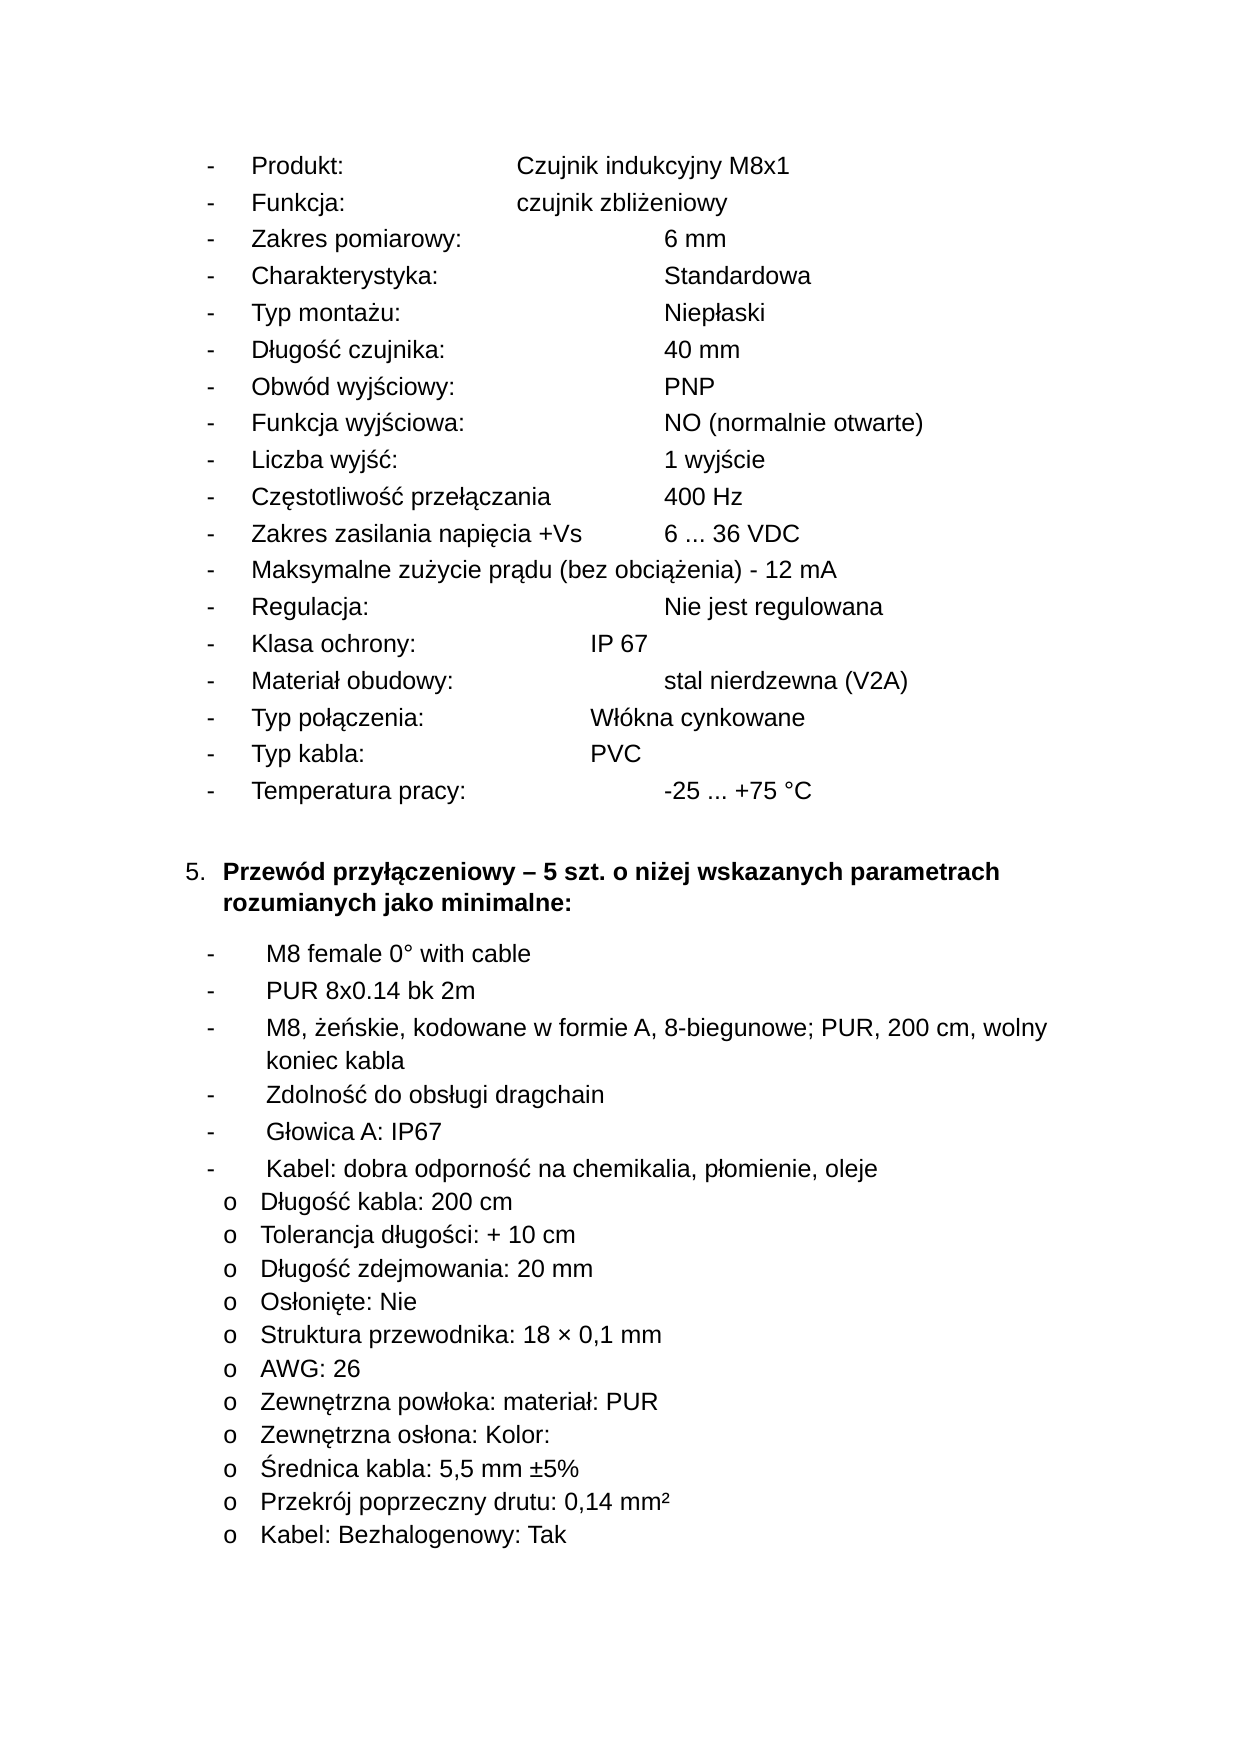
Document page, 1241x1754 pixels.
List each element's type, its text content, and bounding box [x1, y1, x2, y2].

list Kabel: dobra odporność na chemikalia, płomienie, oleje [207, 1150, 1093, 1184]
list Zewnętrzna osłona: Kolor: [223, 1421, 1093, 1451]
list Długość kabla: 200 cm [223, 1187, 1093, 1218]
list Długość czujnika: 40 mm [207, 331, 1093, 366]
list Zakres pomiarowy: 6 mm [207, 221, 1093, 255]
list M8, żeńskie, kodowane w formie A, 8-biegunowe; PUR, 200 cm, wolny koniec kabla [207, 1009, 1093, 1074]
list Funkcja: czujnik zbliżeniowy [207, 184, 1093, 218]
list Klasa ochrony: IP 67 [207, 626, 1093, 660]
list PUR 8x0.14 bk 2m [207, 973, 1093, 1007]
list Funkcja wyjściowa: NO (normalnie otwarte) [207, 405, 1093, 439]
list Typ połączenia: Włókna cynkowane [207, 699, 1093, 733]
list Zewnętrzna powłoka: materiał: PUR [223, 1387, 1093, 1418]
list Liczba wyjść: 1 wyjście [207, 442, 1093, 476]
list Długość zdejmowania: 20 mm [223, 1254, 1093, 1285]
list Materiał obudowy: stal nierdzewna (V2A) [207, 662, 1093, 696]
list Przekrój poprzeczny drutu: 0,14 mm² [223, 1487, 1093, 1518]
list Temperatura pracy: -25 ... +75 °C [207, 773, 1093, 807]
list Charakterystyka: Standardowa [207, 258, 1093, 292]
list Maksymalne zużycie prądu (bez obciążenia) - 12 mA [207, 552, 1093, 586]
list Częstotliwość przełączania 400 Hz [207, 478, 1093, 513]
list Obwód wyjściowy: PNP [207, 368, 1093, 402]
list Średnica kabla: 5,5 mm ±5% [223, 1454, 1093, 1485]
list Osłonięte: Nie [223, 1287, 1093, 1318]
list AWG: 26 [223, 1354, 1093, 1385]
list Produkt: Czujnik indukcyjny M8x1 [207, 148, 1093, 182]
list Kabel: Bezhalogenowy: Tak [223, 1521, 1093, 1551]
list Tolerancja długości: + 10 cm [223, 1221, 1093, 1251]
list Zakres zasilania napięcia +Vs 6 ... 36 VDC [207, 515, 1093, 549]
list Typ montażu: Niepłaski [207, 295, 1093, 329]
list Typ kabla: PVC [207, 736, 1093, 770]
list Głowica A: IP67 [207, 1114, 1093, 1148]
list Regulacja: Nie jest regulowana [207, 589, 1093, 623]
list Struktura przewodnika: 18 × 0,1 mm [223, 1321, 1093, 1351]
list Przewód przyłączeniowy – 5 szt. o niżej wskazanych parametrach rozumianych jako minimalne: [185, 857, 1093, 917]
list M8 female 0° with cable [207, 936, 1093, 970]
list Zdolność do obsługi dragchain [207, 1077, 1093, 1111]
